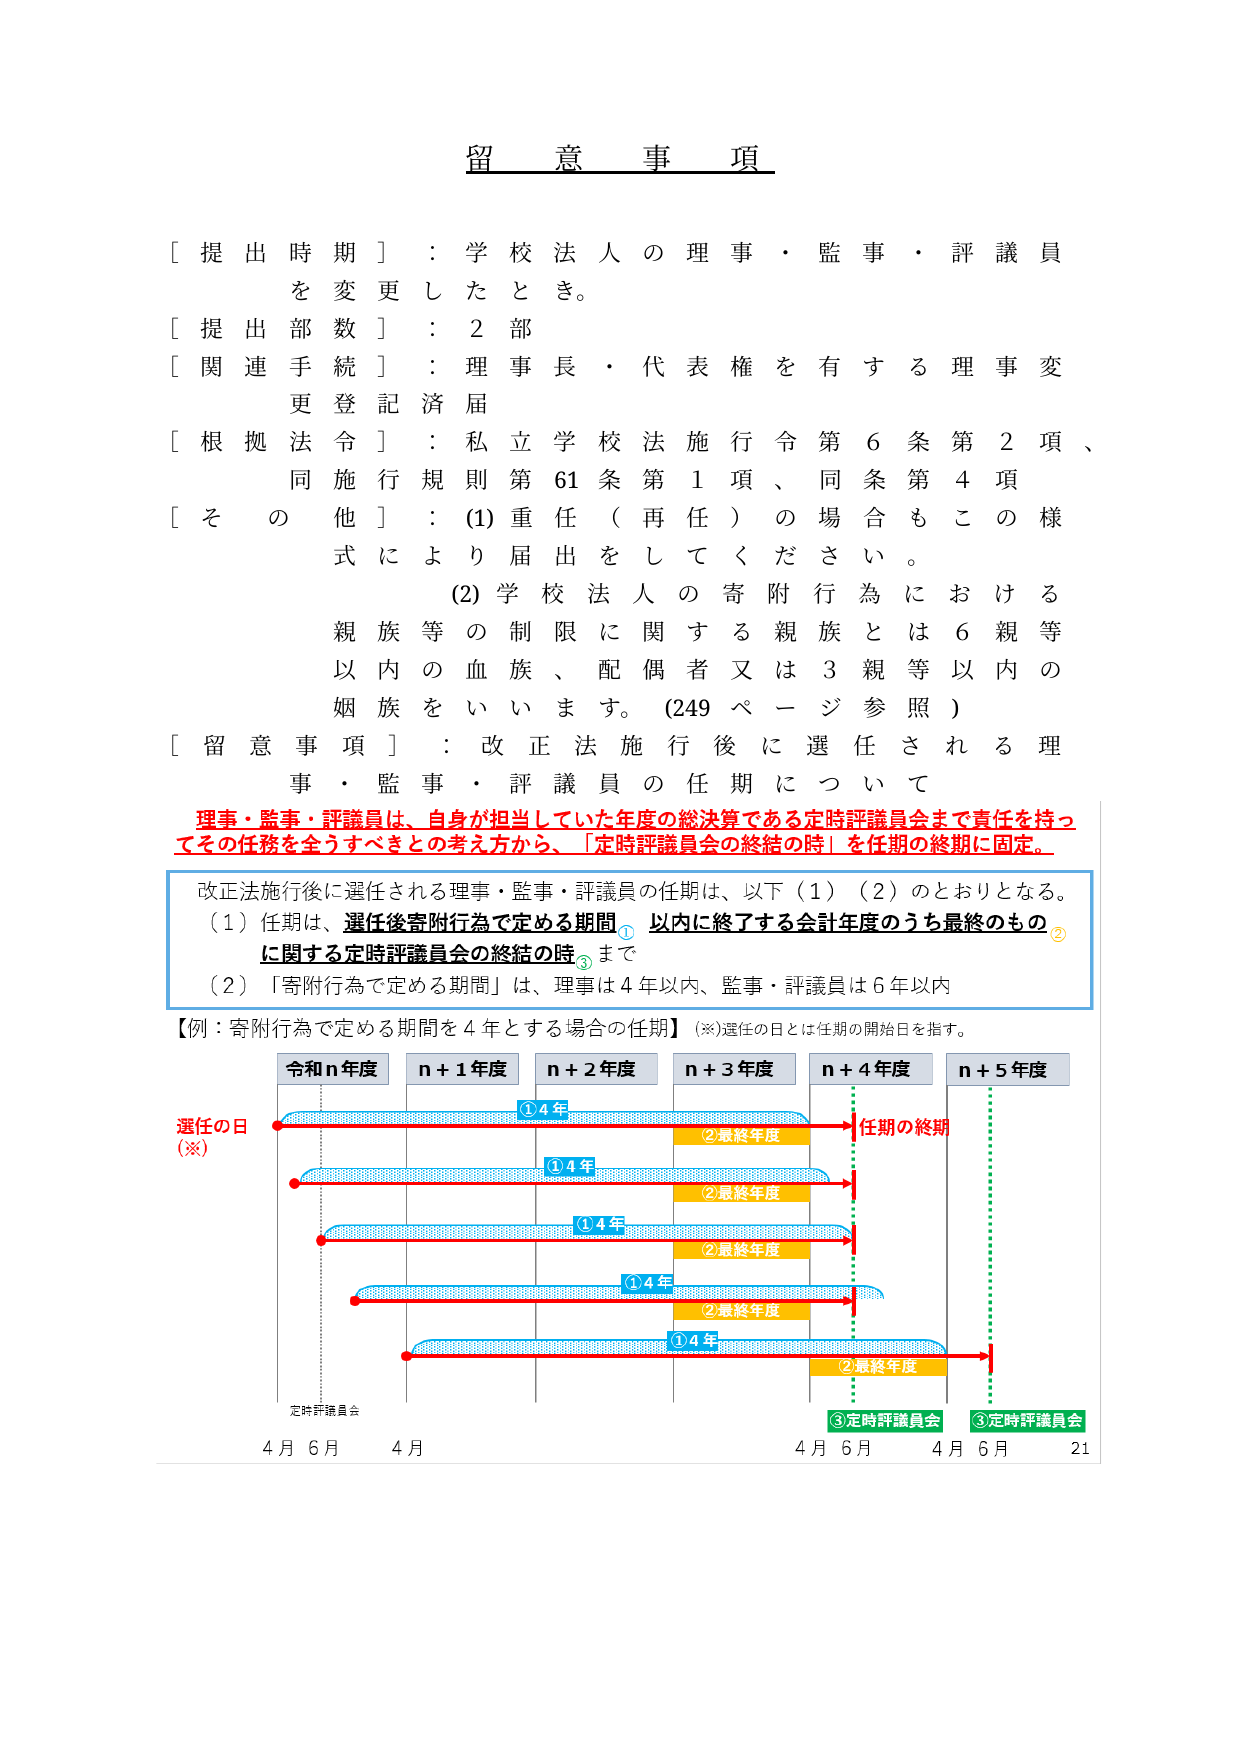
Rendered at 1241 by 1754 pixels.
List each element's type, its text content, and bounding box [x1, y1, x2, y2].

picture [156, 801, 1102, 1464]
text ［留意事項］：改正法施行後に選任される理事・監事・評議員の任期について [156, 725, 1084, 801]
text ［根拠法令］：私立学校法施行令第６条第２項、同施行規則第61条第１項、同条第４項 [156, 422, 1084, 498]
text ［提出時期］：学校法人の理事・監事・評議員を変更したとき。 [156, 232, 1084, 308]
text ［そ の 他］：(1)重任（再任）の場合もこの様式により届出をしてください。 [156, 498, 1084, 574]
text 留 意 事 項 [156, 119, 1084, 194]
text ［提出部数］：２部 [156, 308, 1084, 346]
text (2)学校法人の寄附行為における親族等の制限に関する親族とは６親等以内の血族、配偶者又は３親等以内の姻族をいいます。(249ページ参照) [156, 574, 1084, 725]
text ［関連手続］：理事長・代表権を有する理事変更登記済届 [156, 346, 1084, 422]
